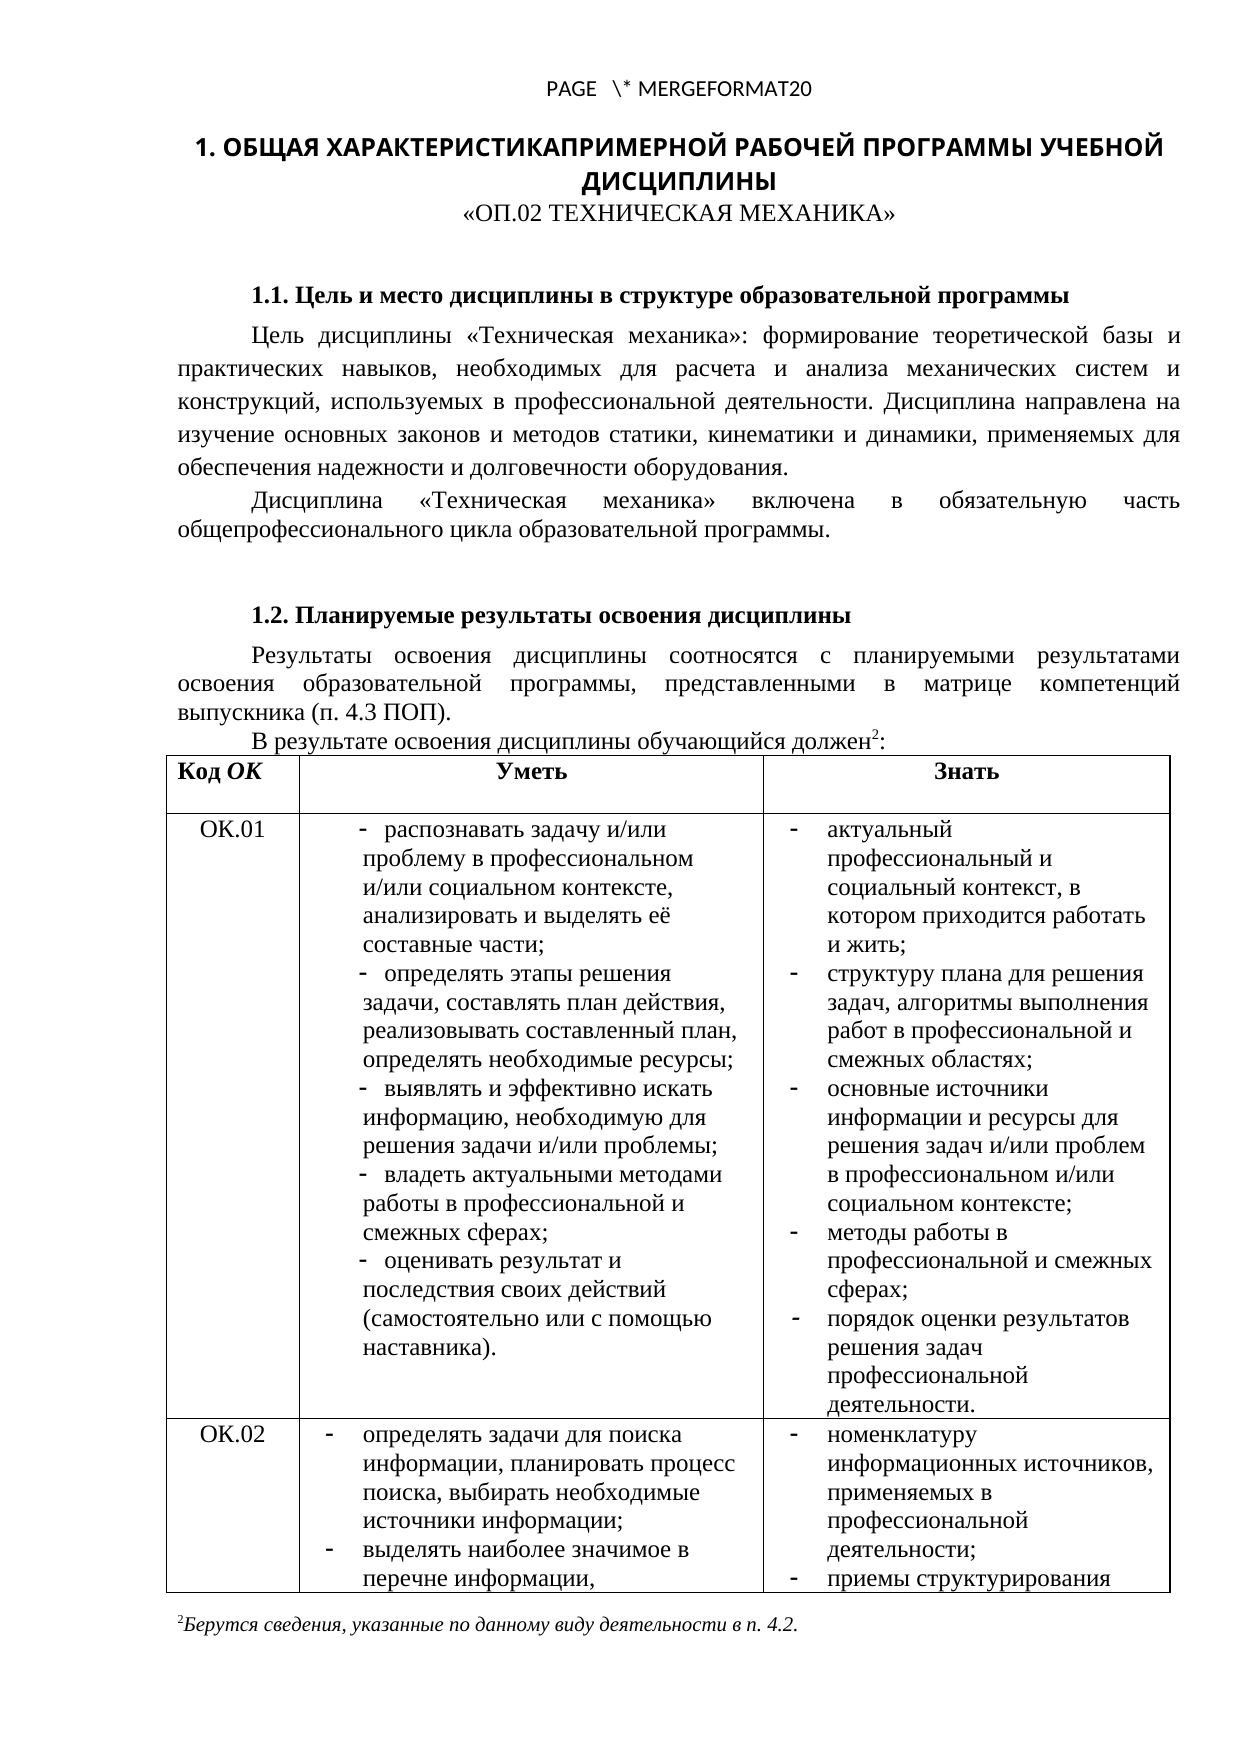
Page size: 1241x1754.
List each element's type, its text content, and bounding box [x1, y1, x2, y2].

table_header Уметь [300, 756, 763, 813]
text «ОП.02 ТЕХНИЧЕСКАЯ МЕХАНИКА» [177, 198, 1181, 227]
table_header Знать [764, 756, 1169, 813]
text Цель дисциплины «Техническая механика»: формирование теоретической базы и практических навыков, необходимых для расчета и анализа механических систем и конструкций, используемых в профессиональной деятельности. Дисциплина направлена на изучение основных законов и методов статики, кинематики и динамики, применяемых для обеспечения надежности и долговечности оборудования. [177, 320, 1181, 481]
table_cell ОК.01 [167, 814, 299, 1418]
table_header Код ОК [167, 756, 299, 813]
text 1. ОБЩАЯ ХАРАКТЕРИСТИКАПРИМЕРНОЙ РАБОЧЕЙ ПРОГРАММЫ УЧЕБНОЙ ДИСЦИПЛИНЫ [177, 130, 1181, 198]
table_cell распознавать задачу и/или проблему в профессиональном и/или социальном контексте, анализировать и выделять её составные части; определять этапы решения задачи, составлять план действия, реализовывать составленный план, определять необходимые ресурсы; выявлять и эффективно искать информацию, необходимую для решения задачи и/или проблемы; владеть актуальными методами работы в профессиональной и смежных сферах; оценивать результат и последствия своих действий (самостоятельно или с помощью наставника). [300, 814, 763, 1418]
text В результате освоения дисциплины обучающийся должен: [177, 726, 1181, 755]
text 1.2. Планируемые результаты освоения дисциплины [177, 600, 1181, 629]
table_cell актуальный профессиональный и социальный контекст, в котором приходится работать и жить; структуру плана для решения задач, алгоритмы выполнения работ в профессиональной и смежных областях; основные источники информации и ресурсы для решения задач и/или проблем в профессиональном и/или социальном контексте; методы работы в профессиональной и смежных сферах; порядок оценки результатов решения задач профессиональной деятельности. [764, 814, 1169, 1418]
text 1.1. Цель и место дисциплины в структуре образовательной программы [177, 281, 1181, 309]
text Дисциплина «Техническая механика» включена в обязательную часть общепрофессионального цикла образовательной программы. [177, 485, 1181, 542]
table_cell ОК.02 [167, 1419, 299, 1592]
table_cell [300, 1419, 763, 1592]
text Результаты освоения дисциплины соотносятся с планируемыми результатами освоения образовательной программы, представленными в матрице компетенций выпускника (п. 4.3 ПОП). [177, 640, 1181, 726]
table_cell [764, 1419, 1169, 1592]
